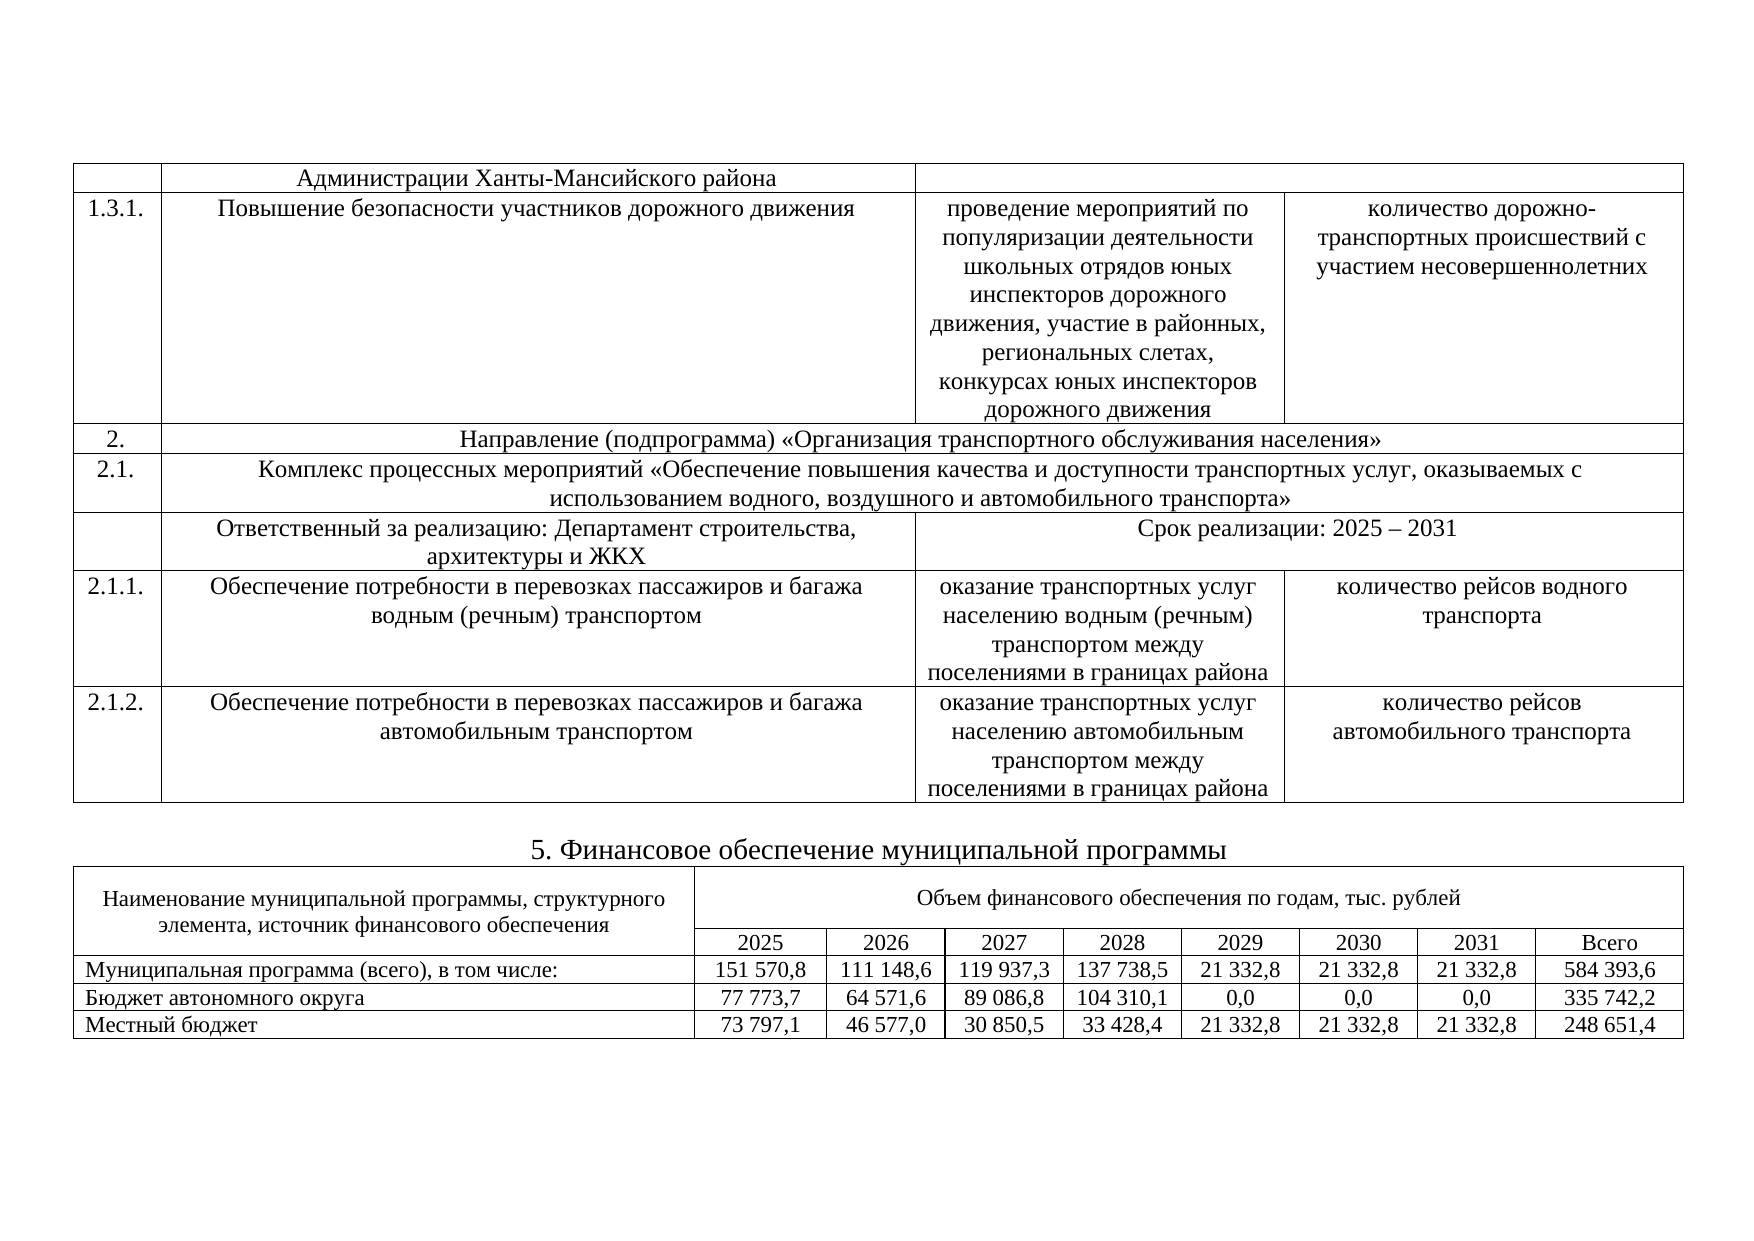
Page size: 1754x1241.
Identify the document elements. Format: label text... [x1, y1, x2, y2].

table_cell проведение мероприятий по популяризации деятельности школьных отрядов юных инспекторов дорожного движения, участие в районных, региональных слетах, конкурсах юных инспекторов дорожного движения [916, 193, 1284, 423]
table_cell 21 332,8 [1300, 1011, 1417, 1038]
table_cell 2025 [695, 929, 826, 955]
table_cell оказание транспортных услуг населению водным (речным) транспортом между поселениями в границах района [916, 571, 1284, 686]
table_cell 2027 [946, 929, 1063, 955]
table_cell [916, 164, 1683, 192]
table_cell 1.3.1. [74, 193, 161, 423]
table_cell количество рейсов автомобильного транспорта [1285, 687, 1683, 802]
table_cell Всего [1536, 929, 1683, 955]
table_cell 2.1.1. [74, 571, 161, 686]
table_cell 0,0 [1182, 984, 1299, 1010]
table_cell Комплекс процессных мероприятий «Обеспечение повышения качества и доступности транспортных услуг, оказываемых с использованием водного, воздушного и автомобильного транспорта» [162, 454, 1683, 512]
table_cell Повышение безопасности участников дорожного движения [162, 193, 915, 423]
table_cell 137 738,5 [1064, 956, 1181, 983]
table_cell Местный бюджет [74, 1011, 694, 1038]
table_cell 89 086,8 [946, 984, 1063, 1010]
table_cell Наименование муниципальной программы, структурного элемента, источник финансового обеспечения [74, 867, 694, 955]
table_cell 21 332,8 [1182, 1011, 1299, 1038]
table_cell 2.1. [74, 454, 161, 512]
table_cell количество дорожно-транспортных происшествий с участием несовершеннолетних [1285, 193, 1683, 423]
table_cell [162, 164, 915, 192]
table_cell 21 332,8 [1418, 1011, 1535, 1038]
table_cell 0,0 [1300, 984, 1417, 1010]
table_cell 46 577,0 [827, 1011, 944, 1038]
table_cell 30 850,5 [946, 1011, 1063, 1038]
table_cell 77 773,7 [695, 984, 826, 1010]
table_cell 2030 [1300, 929, 1417, 955]
table_cell 73 797,1 [695, 1011, 826, 1038]
table_cell 104 310,1 [1064, 984, 1181, 1010]
table_cell Обеспечение потребности в перевозках пассажиров и багажа водным (речным) транспортом [162, 571, 915, 686]
table_cell Бюджет автономного округа [74, 984, 694, 1010]
table_cell 33 428,4 [1064, 1011, 1181, 1038]
table_cell 2031 [1418, 929, 1535, 955]
table_cell 21 332,8 [1182, 956, 1299, 983]
table_header 5. Финансовое обеспечение муниципальной программы [74, 832, 1684, 866]
table_cell 111 148,6 [827, 956, 944, 983]
table_cell 584 393,6 [1536, 956, 1683, 983]
table_cell Объем финансового обеспечения по годам, тыс. рублей [695, 867, 1683, 928]
table_cell 21 332,8 [1418, 956, 1535, 983]
table_cell Муниципальная программа (всего), в том числе: [74, 956, 694, 983]
table_cell количество рейсов водного транспорта [1285, 571, 1683, 686]
table_cell 151 570,8 [695, 956, 826, 983]
table_cell Срок реализации: 2025 – 2031 [916, 513, 1683, 570]
table_cell 335 742,2 [1536, 984, 1683, 1010]
table_cell 2029 [1182, 929, 1299, 955]
table_cell 2026 [827, 929, 944, 955]
table_cell 21 332,8 [1300, 956, 1417, 983]
table_cell [74, 164, 161, 192]
table_cell 2028 [1064, 929, 1181, 955]
table_cell 2.1.2. [74, 687, 161, 802]
table_cell 0,0 [1418, 984, 1535, 1010]
table_cell оказание транспортных услуг населению автомобильным транспортом между поселениями в границах района [916, 687, 1284, 802]
table_cell [74, 513, 161, 570]
table_cell 2. [74, 424, 161, 453]
table_cell Направление (подпрограмма) «Организация транспортного обслуживания населения» [162, 424, 1683, 453]
table_cell Обеспечение потребности в перевозках пассажиров и багажа автомобильным транспортом [162, 687, 915, 802]
table_cell 119 937,3 [946, 956, 1063, 983]
table_cell 64 571,6 [827, 984, 944, 1010]
table_cell Ответственный за реализацию: Департамент строительства, архитектуры и ЖКХ [162, 513, 915, 570]
table_cell 248 651,4 [1536, 1011, 1683, 1038]
